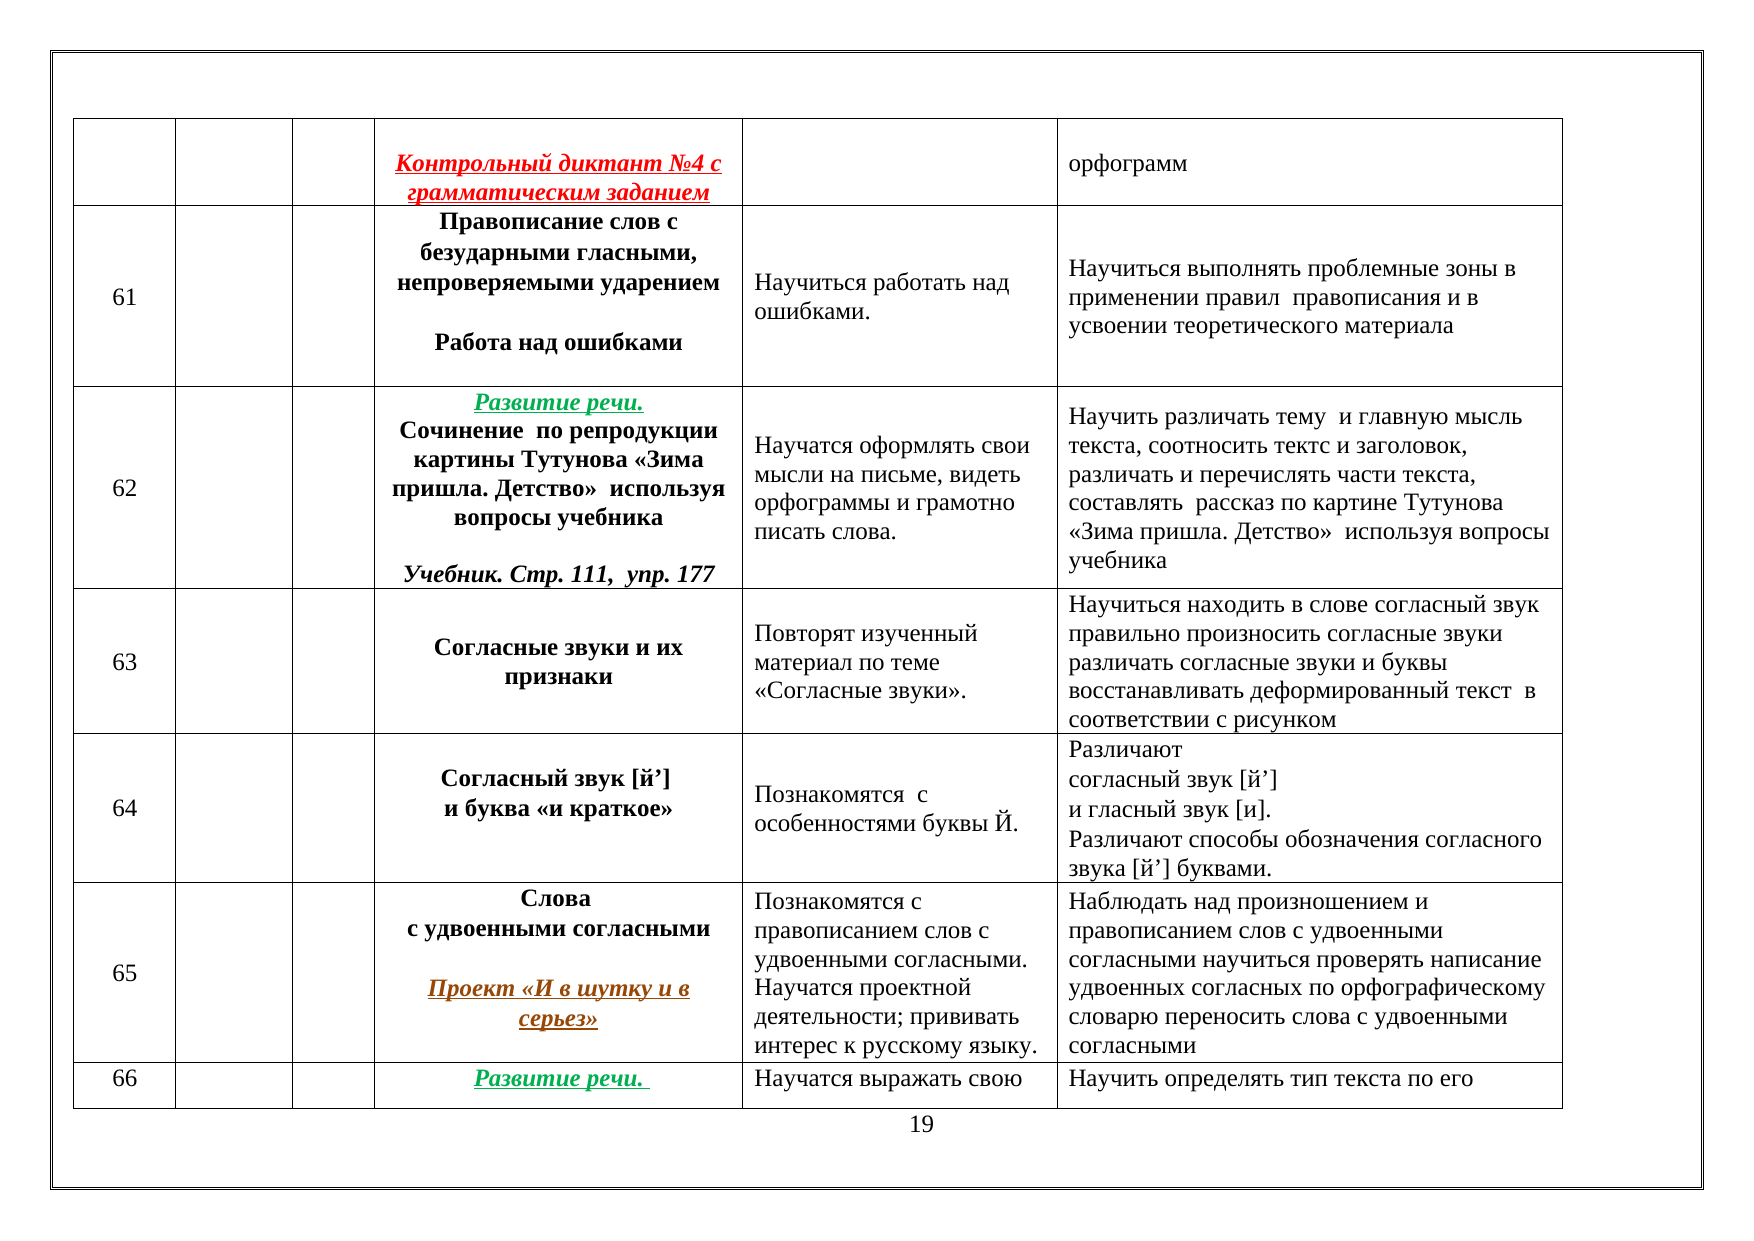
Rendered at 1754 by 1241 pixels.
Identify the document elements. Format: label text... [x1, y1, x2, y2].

table_cell 66 [74, 1063, 175, 1108]
table_cell Научиться выполнять проблемные зоны в применении правил правописания и в усвоении теоретического материала [1058, 206, 1562, 386]
table_cell [293, 734, 374, 882]
table_cell 63 [74, 589, 175, 733]
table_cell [743, 1063, 1057, 1108]
table_cell 62 [74, 387, 175, 588]
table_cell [1058, 1063, 1562, 1108]
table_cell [375, 1063, 742, 1108]
table_cell 60 [74, 119, 175, 205]
table_cell Научатся оформлять свои мысли на письме, видеть орфограммы и грамотно писать слова. [743, 387, 1057, 588]
table_cell Согласный звук [й’] и буква «и краткое» [375, 734, 742, 882]
table_cell [293, 387, 374, 588]
table_cell [293, 206, 374, 386]
table_cell Согласные звуки и их признаки [375, 589, 742, 733]
table_cell [293, 1063, 374, 1108]
table_cell [176, 883, 292, 1062]
table_cell [176, 387, 292, 588]
table_cell Познакомятся с особенностями буквы Й. [743, 734, 1057, 882]
table_cell 65 [74, 883, 175, 1062]
table_cell Слова с удвоенными согласными Проект «И в шутку и в серьез» [375, 883, 742, 1062]
table_cell [176, 1063, 292, 1108]
table_cell Научиться работать над ошибками. [743, 206, 1057, 386]
table_cell [176, 589, 292, 733]
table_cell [375, 119, 742, 205]
table_cell [293, 119, 374, 205]
table_cell 64 [74, 734, 175, 882]
table_cell [176, 734, 292, 882]
table_cell Научить различать тему и главную мысль текста, соотносить тектс и заголовок, различать и перечислять части текста, составлять рассказ по картине Тутунова «Зима пришла. Детство» используя вопросы учебника [1058, 387, 1562, 588]
table_cell Различают согласный звук [й’] и гласный звук [и]. Различают способы обозначения согласного звука [й’] буквами. [1058, 734, 1562, 882]
table_cell Познакомятся с правописанием слов с удвоенными согласными. Научатся проектной деятельности; прививать интерес к русскому языку. [743, 883, 1057, 1062]
table_cell Наблюдать над произношением и правописанием слов с удвоенными согласными научиться проверять написание удвоенных согласных по орфографическому словарю переносить слова с удвоенными согласными [1058, 883, 1562, 1062]
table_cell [1058, 119, 1562, 205]
table_cell [176, 119, 292, 205]
table_cell Повторят изученный материал по теме «Согласные звуки». [743, 589, 1057, 733]
table_cell [176, 206, 292, 386]
table_cell [293, 589, 374, 733]
table_cell Научиться находить в слове согласный звук правильно произносить согласные звуки различать согласные звуки и буквы восстанавливать деформированный текст в соответствии с рисунком [1058, 589, 1562, 733]
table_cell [743, 119, 1057, 205]
table_cell Правописание слов с безударными гласными, непроверяемыми ударением Работа над ошибками [375, 206, 742, 386]
table_cell 61 [74, 206, 175, 386]
table_cell Развитие речи. Сочинение по репродукции картины Тутунова «Зима пришла. Детство» используя вопросы учебника Учебник. Стр. 111, упр. 177 [375, 387, 742, 588]
table_cell [293, 883, 374, 1062]
